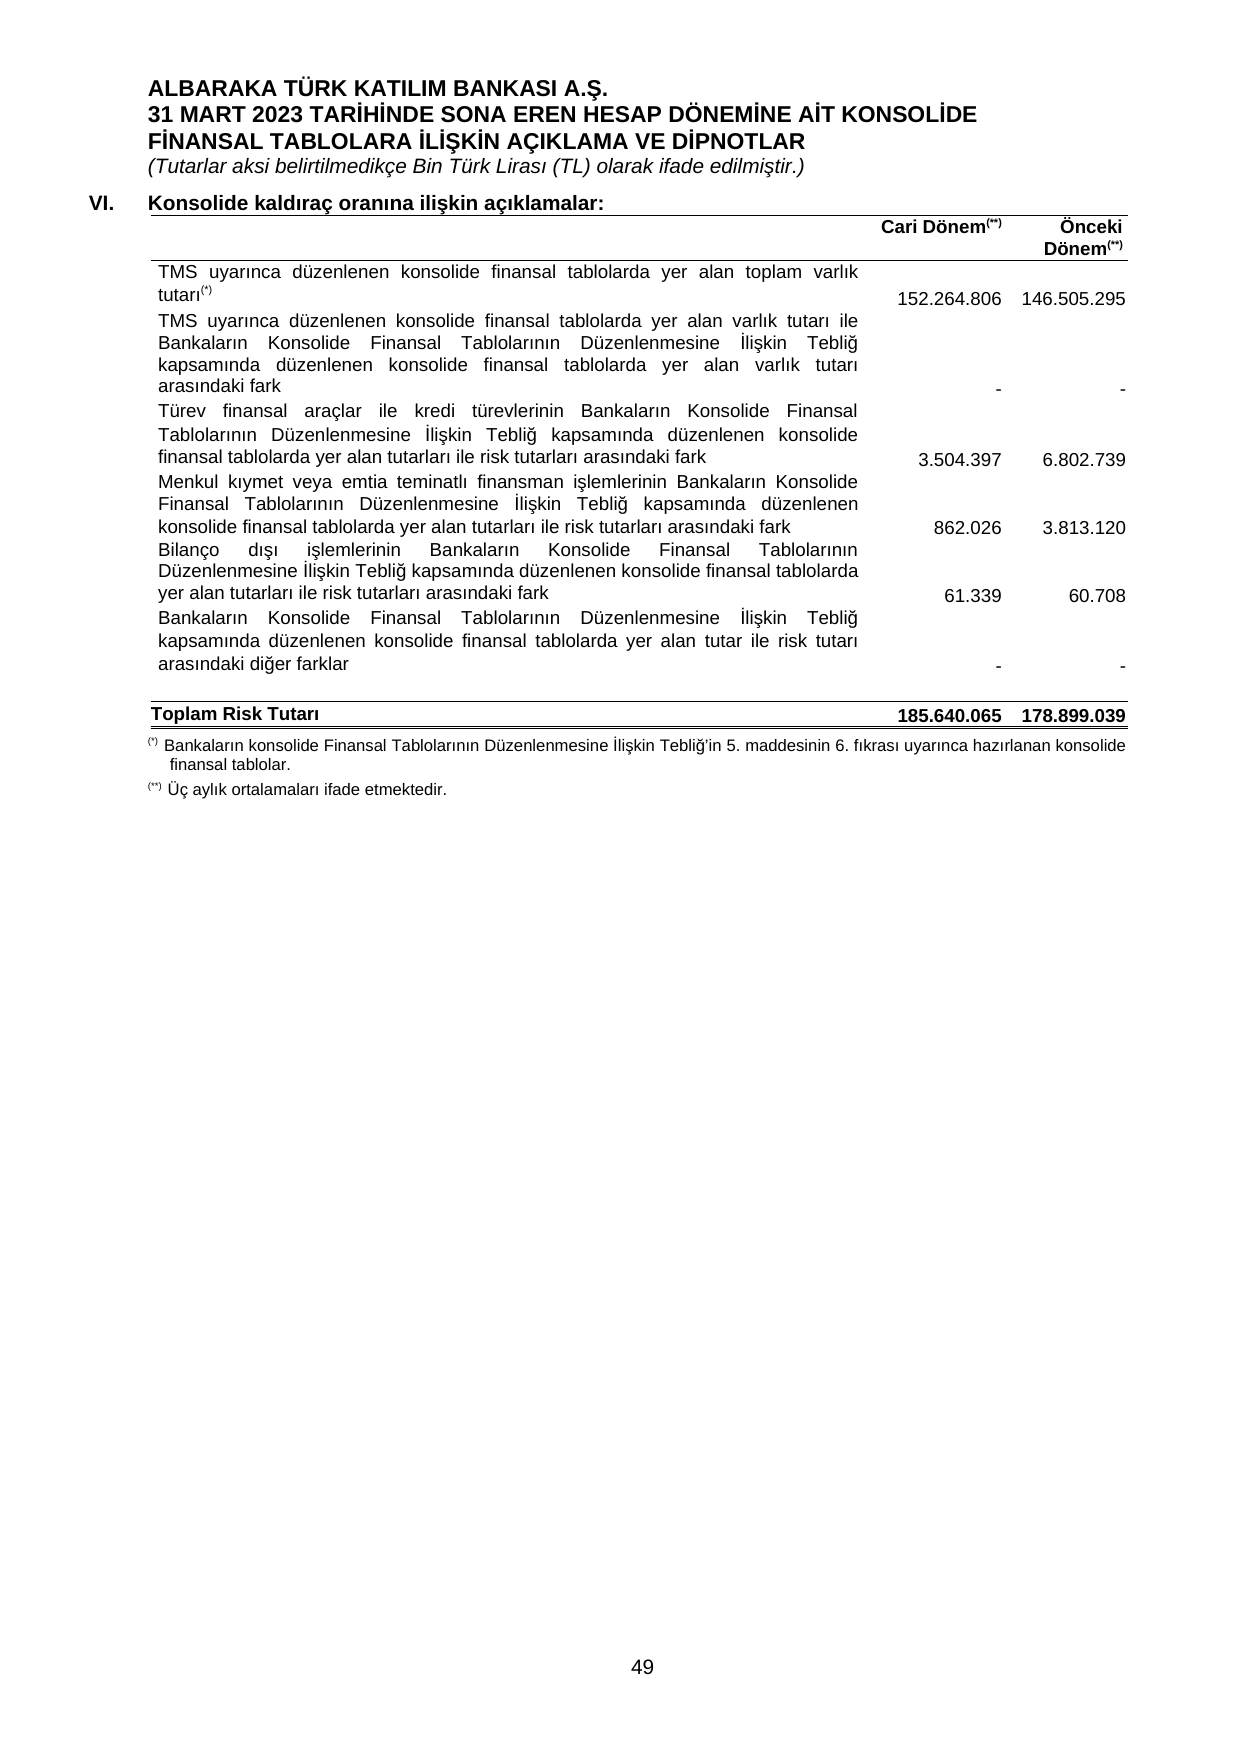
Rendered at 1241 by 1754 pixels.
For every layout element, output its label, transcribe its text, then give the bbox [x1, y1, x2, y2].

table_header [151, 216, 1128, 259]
list Konsolide kaldıraç oranına ilişkin açıklamalar: [89, 191, 1137, 214]
text (**) Üç aylık ortalamaları ifade etmektedir. [148, 780, 1137, 799]
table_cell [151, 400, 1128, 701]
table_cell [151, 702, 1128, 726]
text (*) Bankaların konsolide Finansal Tablolarının Düzenlenmesine İlişkin Tebliğ’in 5. maddesinin 6. fıkrası uyarınca hazırlanan konsolide finansal tablolar. [148, 735, 1127, 774]
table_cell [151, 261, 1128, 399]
